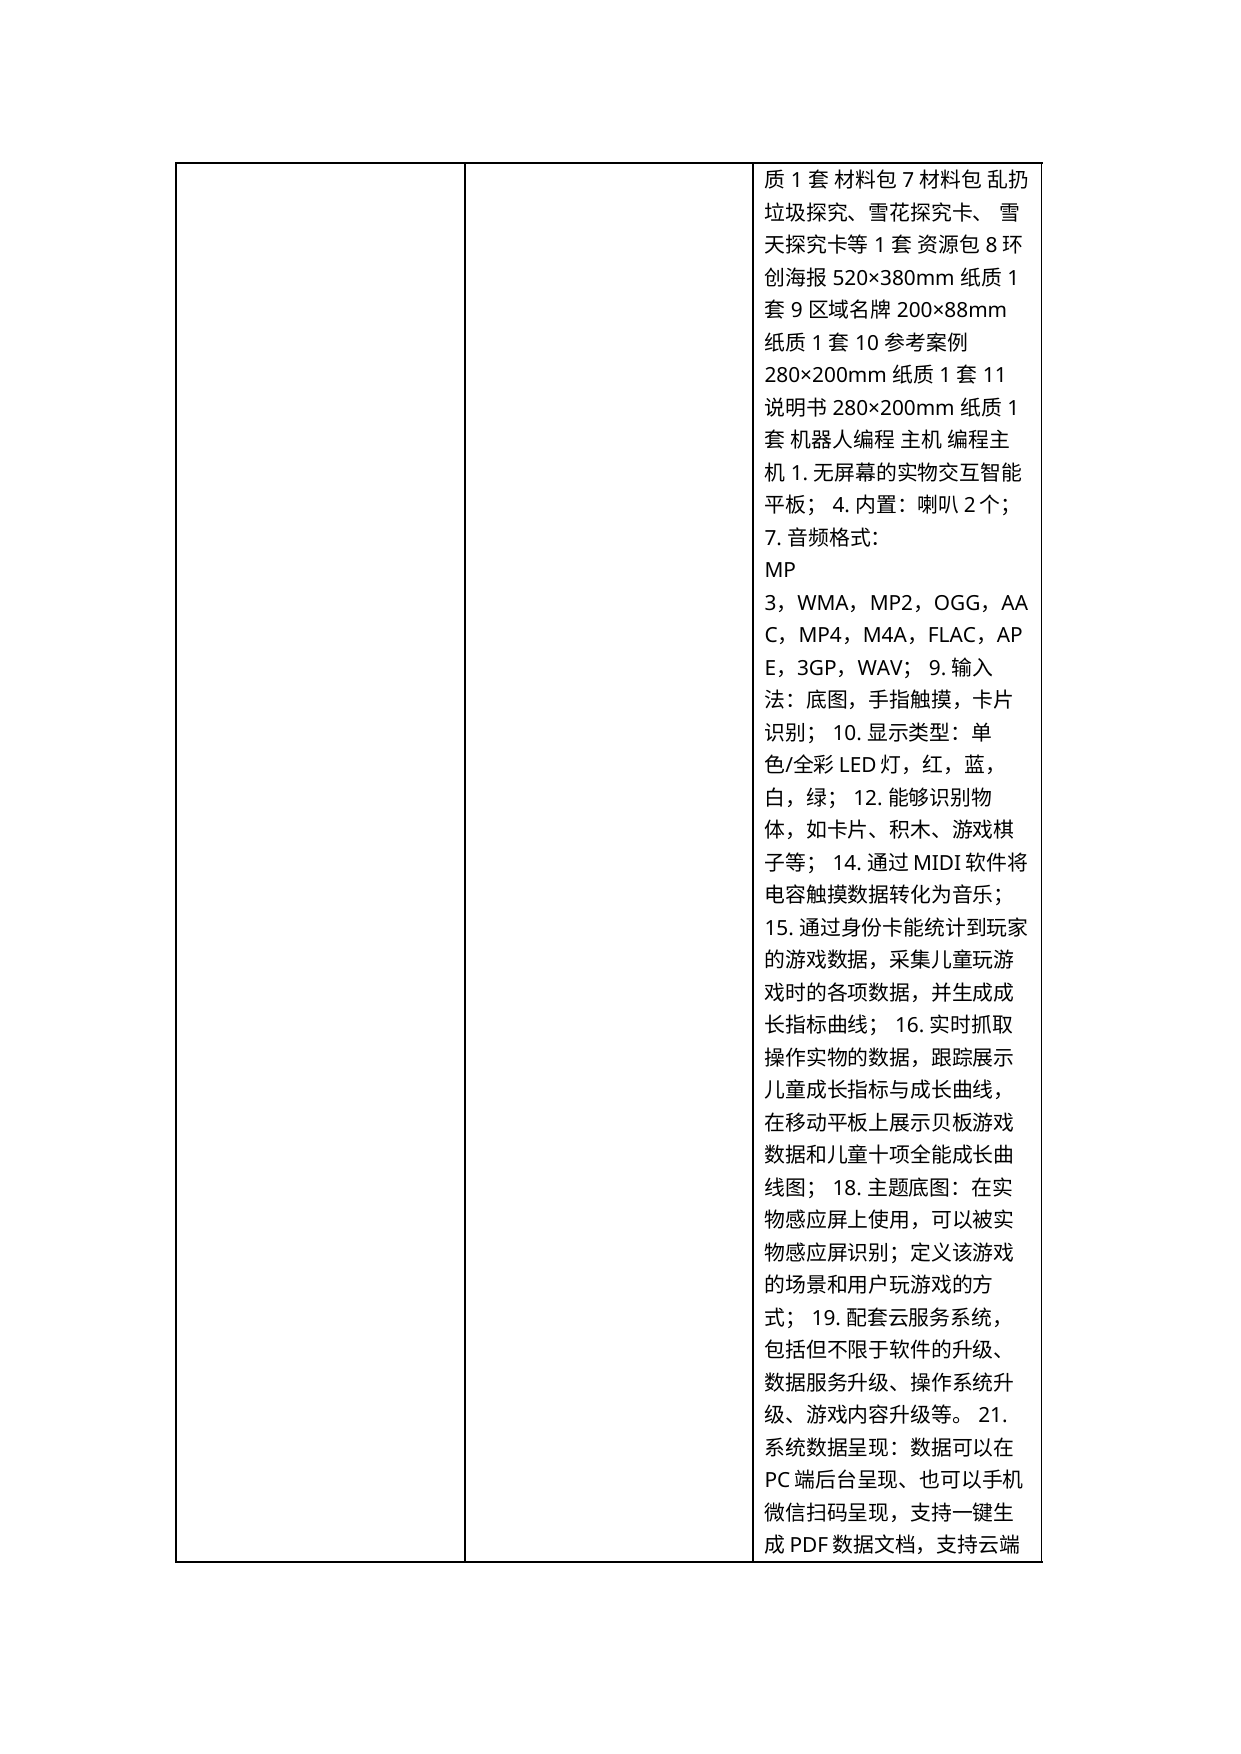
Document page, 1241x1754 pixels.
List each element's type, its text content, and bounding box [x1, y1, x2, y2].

table_cell 7 [177, 164, 464, 1561]
table_cell [466, 164, 752, 1561]
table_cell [754, 164, 1041, 1561]
